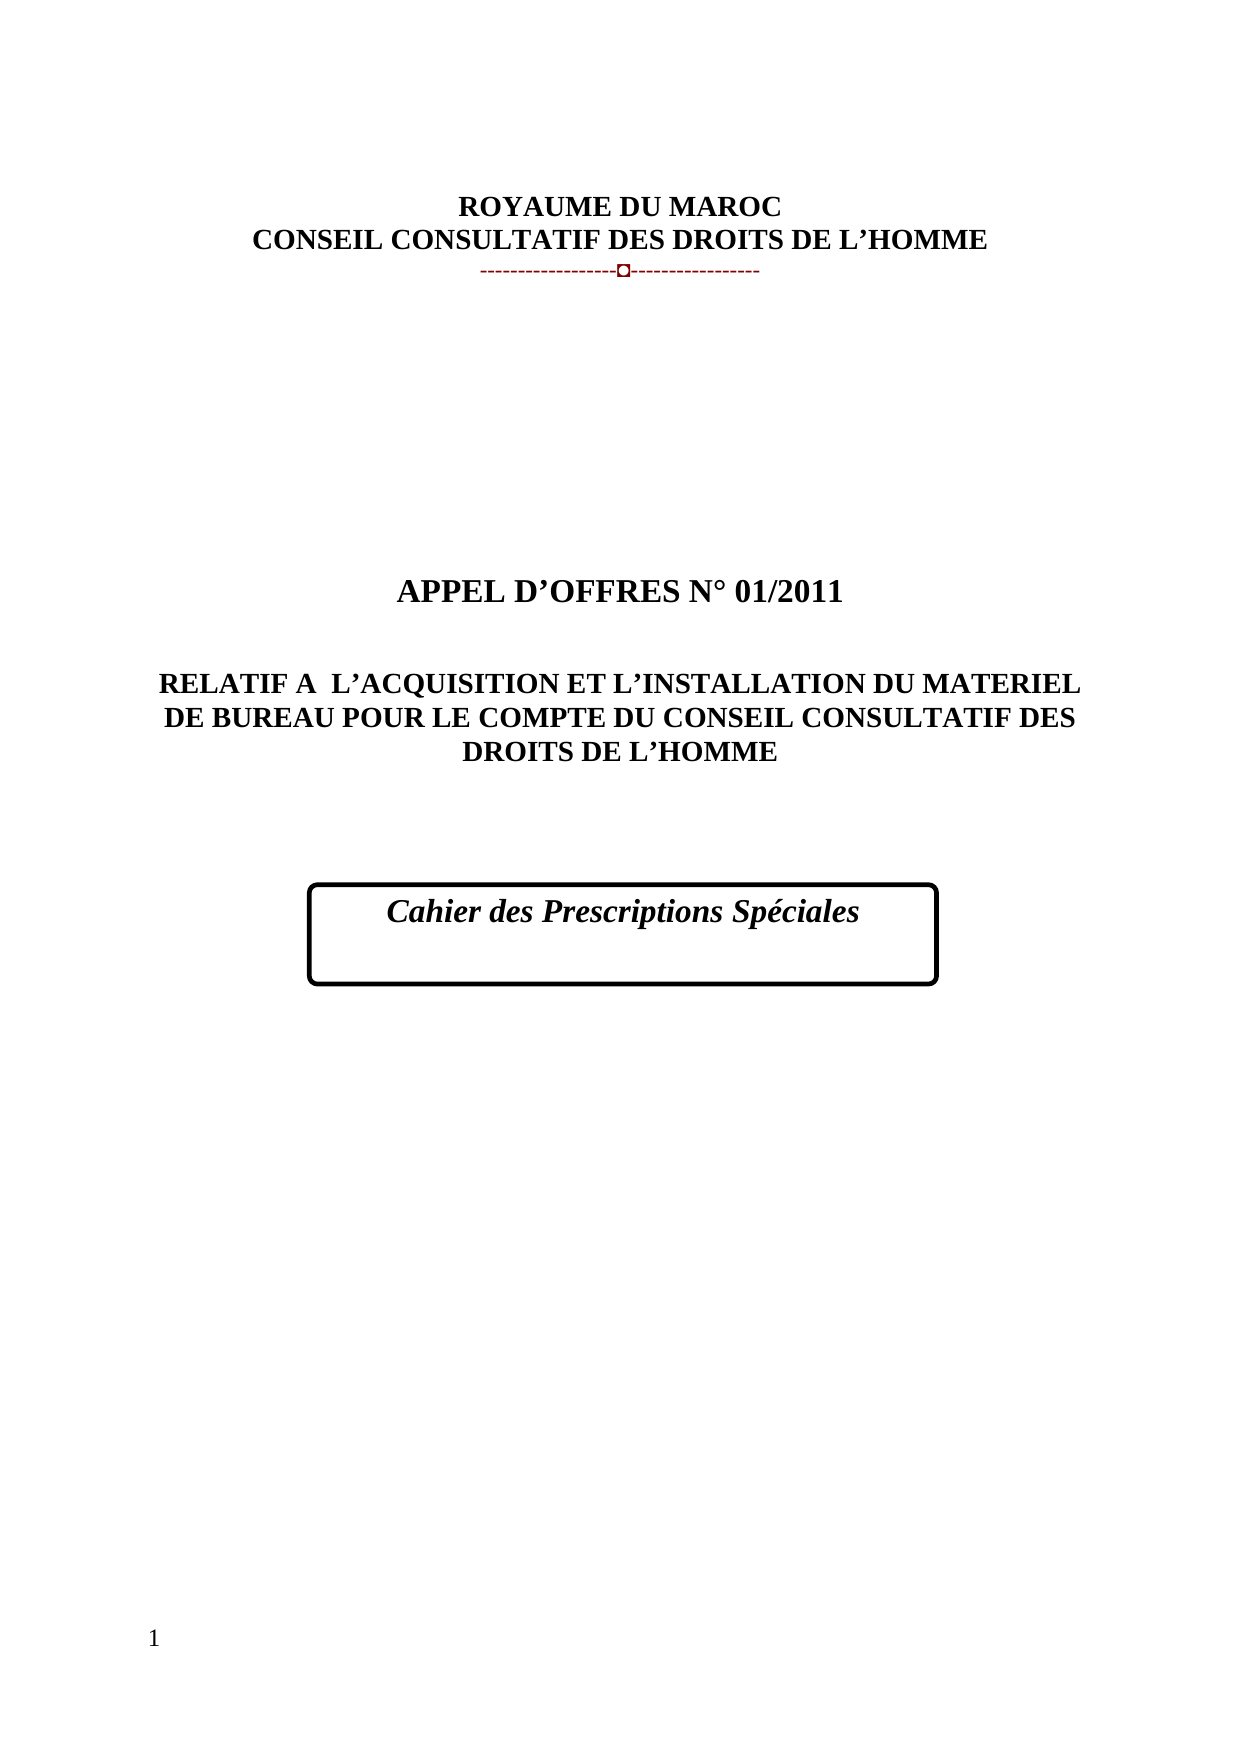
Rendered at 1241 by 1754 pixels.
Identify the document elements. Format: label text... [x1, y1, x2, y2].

text CONSEIL CONSULTATIF DES DROITS DE L’HOMME [148, 222, 1093, 256]
text APPEL d’OFFRES n° 01/2011 [148, 571, 1093, 609]
title ROYAUME DU MAROC [148, 189, 1093, 222]
text relatif a L’ACQUISITION et l’installation DU materiel DE BUREAU POUR LE COMPTE DU CONSEIL CONSULTATIF DES DROITS DE L’HOMME [148, 667, 1093, 767]
text ------------------◘----------------- [148, 256, 1093, 282]
